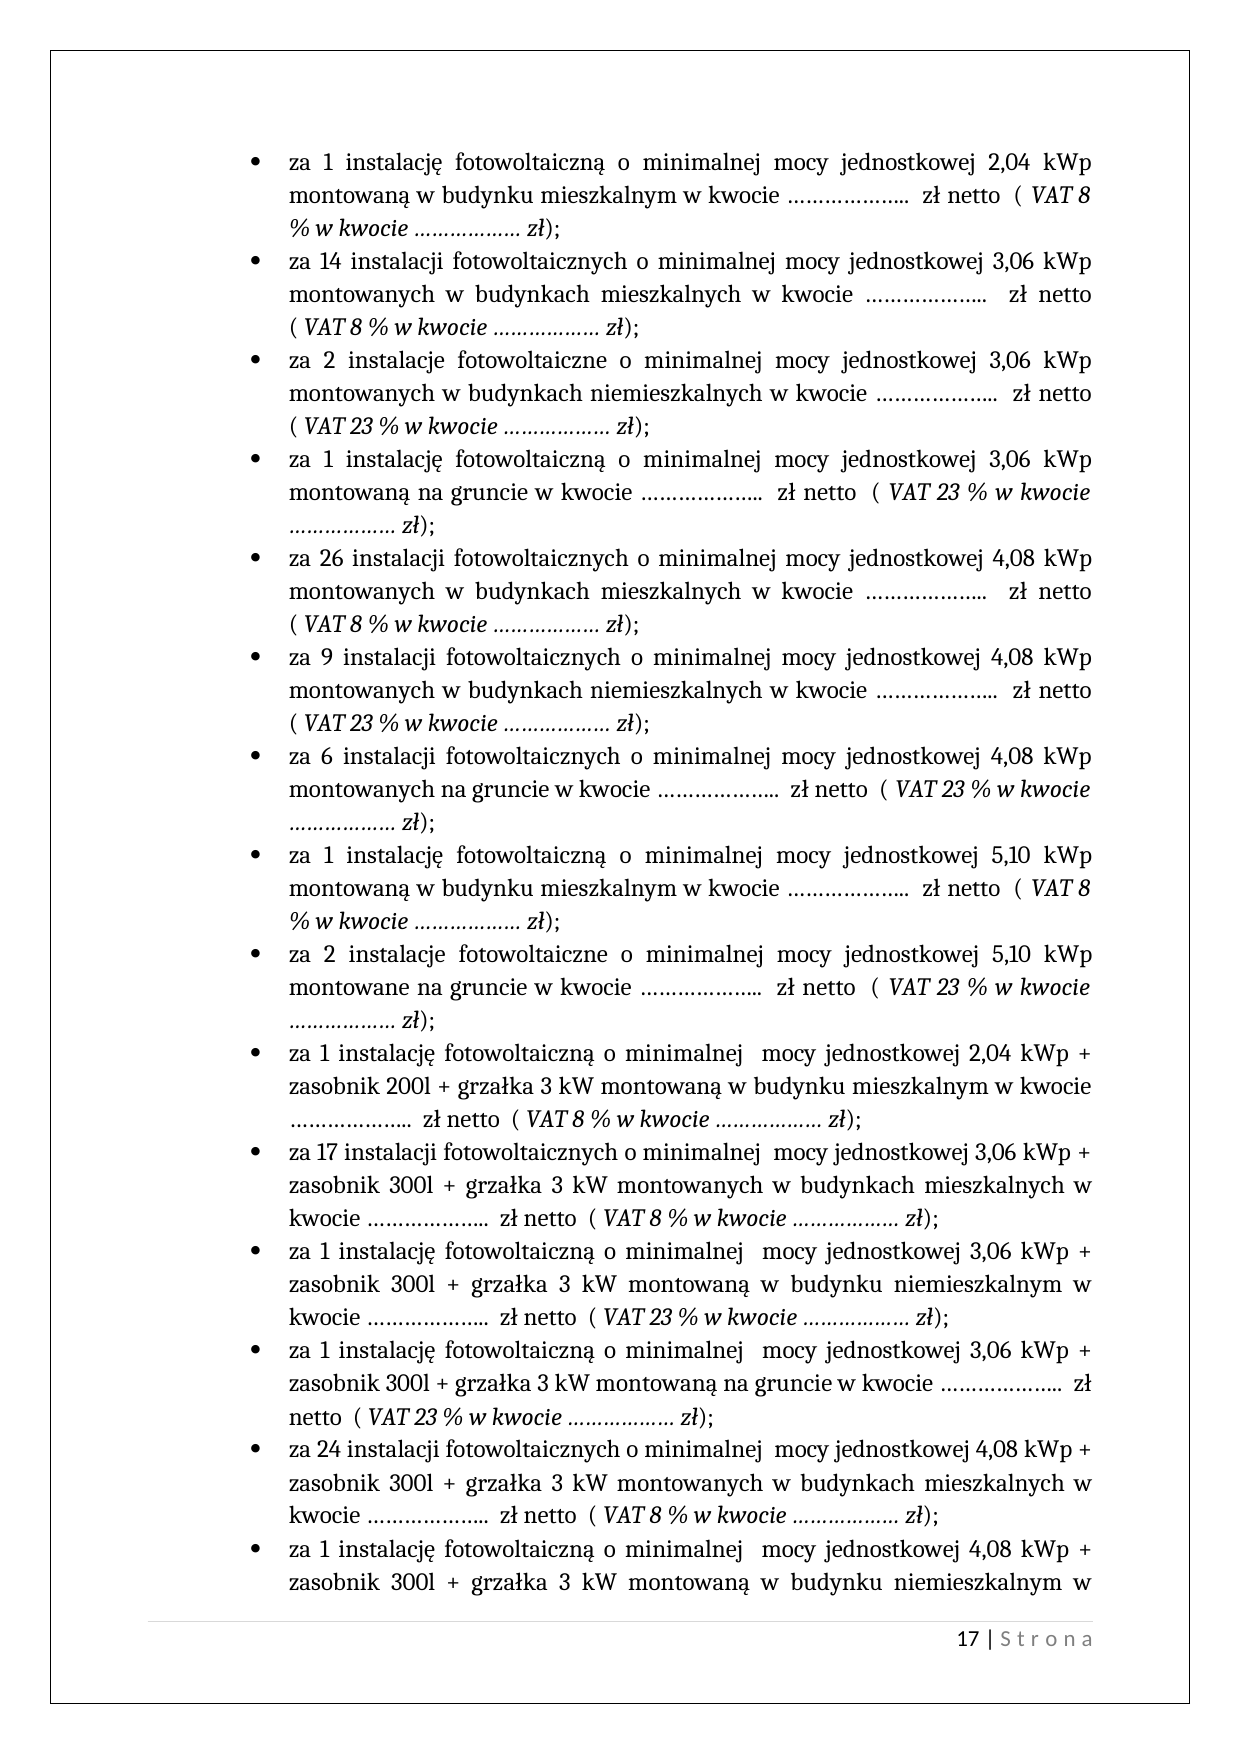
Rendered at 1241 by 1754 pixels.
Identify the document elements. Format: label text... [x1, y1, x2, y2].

list za 1 instalację fotowoltaiczną o minimalnej mocy jednostkowej 2,04 kWp montowaną w budynku mieszkalnym w kwocie ……………….. zł netto ( VAT 8 % w kwocie ……………… zł); [251, 148, 1093, 242]
list za 17 instalacji fotowoltaicznych o minimalnej mocy jednostkowej 3,06 kWp + zasobnik 300l + grzałka 3 kW montowanych w budynkach mieszkalnych w kwocie ……………….. zł netto ( VAT 8 % w kwocie ……………… zł); [251, 1138, 1093, 1233]
list za 1 instalację fotowoltaiczną o minimalnej mocy jednostkowej 3,06 kWp + zasobnik 300l + grzałka 3 kW montowaną w budynku niemieszkalnym w kwocie ……………….. zł netto ( VAT 23 % w kwocie ……………… zł); [251, 1237, 1093, 1332]
list za 2 instalacje fotowoltaiczne o minimalnej mocy jednostkowej 5,10 kWp montowane na gruncie w kwocie ……………….. zł netto ( VAT 23 % w kwocie ……………… zł); [251, 940, 1093, 1035]
list za 14 instalacji fotowoltaicznych o minimalnej mocy jednostkowej 3,06 kWp montowanych w budynkach mieszkalnych w kwocie ……………….. zł netto ( VAT 8 % w kwocie ……………… zł); [251, 247, 1093, 341]
list za 1 instalację fotowoltaiczną o minimalnej mocy jednostkowej 3,06 kWp + zasobnik 300l + grzałka 3 kW montowaną na gruncie w kwocie ……………….. zł netto ( VAT 23 % w kwocie ……………… zł); [251, 1336, 1093, 1431]
list za 26 instalacji fotowoltaicznych o minimalnej mocy jednostkowej 4,08 kWp montowanych w budynkach mieszkalnych w kwocie ……………….. zł netto ( VAT 8 % w kwocie ……………… zł); [251, 544, 1093, 639]
list za 1 instalację fotowoltaiczną o minimalnej mocy jednostkowej 3,06 kWp montowaną na gruncie w kwocie ……………….. zł netto ( VAT 23 % w kwocie ……………… zł); [251, 445, 1093, 539]
list za 1 instalację fotowoltaiczną o minimalnej mocy jednostkowej 2,04 kWp + zasobnik 200l + grzałka 3 kW montowaną w budynku mieszkalnym w kwocie ……………….. zł netto ( VAT 8 % w kwocie ……………… zł); [251, 1039, 1093, 1134]
list za 9 instalacji fotowoltaicznych o minimalnej mocy jednostkowej 4,08 kWp montowanych w budynkach niemieszkalnych w kwocie ……………….. zł netto ( VAT 23 % w kwocie ……………… zł); [251, 643, 1093, 738]
list za 1 instalację fotowoltaiczną o minimalnej mocy jednostkowej 5,10 kWp montowaną w budynku mieszkalnym w kwocie ……………….. zł netto ( VAT 8 % w kwocie ……………… zł); [251, 841, 1093, 936]
list za 6 instalacji fotowoltaicznych o minimalnej mocy jednostkowej 4,08 kWp montowanych na gruncie w kwocie ……………….. zł netto ( VAT 23 % w kwocie ……………… zł); [251, 742, 1093, 837]
list za 24 instalacji fotowoltaicznych o minimalnej mocy jednostkowej 4,08 kWp + zasobnik 300l + grzałka 3 kW montowanych w budynkach mieszkalnych w kwocie ……………….. zł netto ( VAT 8 % w kwocie ……………… zł); [251, 1435, 1093, 1530]
list za 2 instalacje fotowoltaiczne o minimalnej mocy jednostkowej 3,06 kWp montowanych w budynkach niemieszkalnych w kwocie ……………….. zł netto ( VAT 23 % w kwocie ……………… zł); [251, 346, 1093, 441]
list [251, 1534, 1093, 1596]
